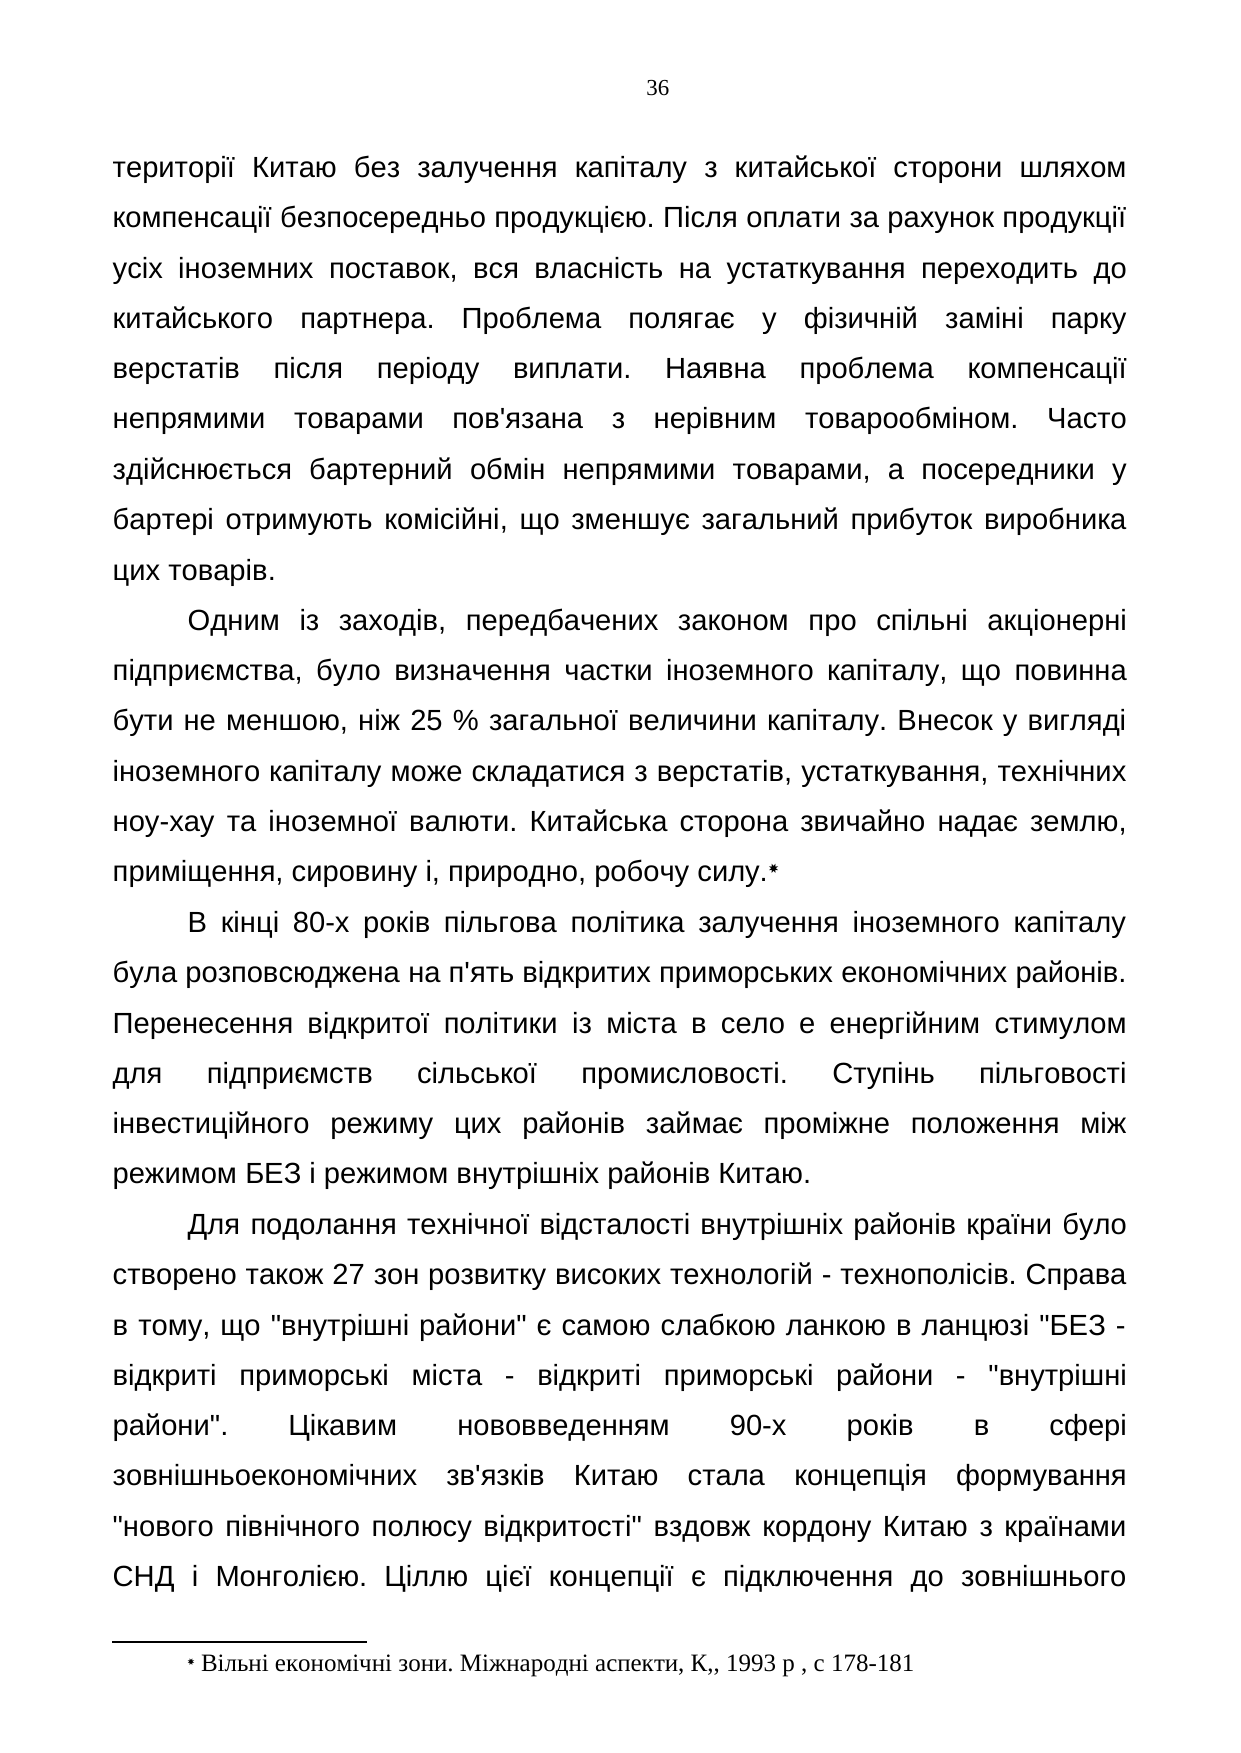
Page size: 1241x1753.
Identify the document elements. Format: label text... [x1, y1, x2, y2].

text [112, 150, 1128, 586]
text В кінці 80-х років пільгова політика залучення іноземного капіталу була розповсюджена на п'ять відкритих приморських економічних районів. Перенесення відкритої політики із міста в село е енергійним стимулом для підприємств сільської промисловості. Ступінь пільговості інвестиційного режиму цих районів займає проміжне положення між режимом БЕЗ і режимом внутрішніх районів Китаю. [112, 905, 1128, 1190]
text Одним із заходів, передбачених законом про спільні акціонерні підприємства, було визначення частки іноземного капіталу, що повинна бути не меншою, ніж 25 % загальної величини капіталу. Внесок у вигляді іноземного капіталу може складатися з верстатів, устаткування, технічних ноу-хау та іноземної валюти. Китайська сторона звичайно надає землю, приміщення, сировину і, природно, робочу силу. [112, 603, 1128, 888]
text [112, 1207, 1128, 1593]
